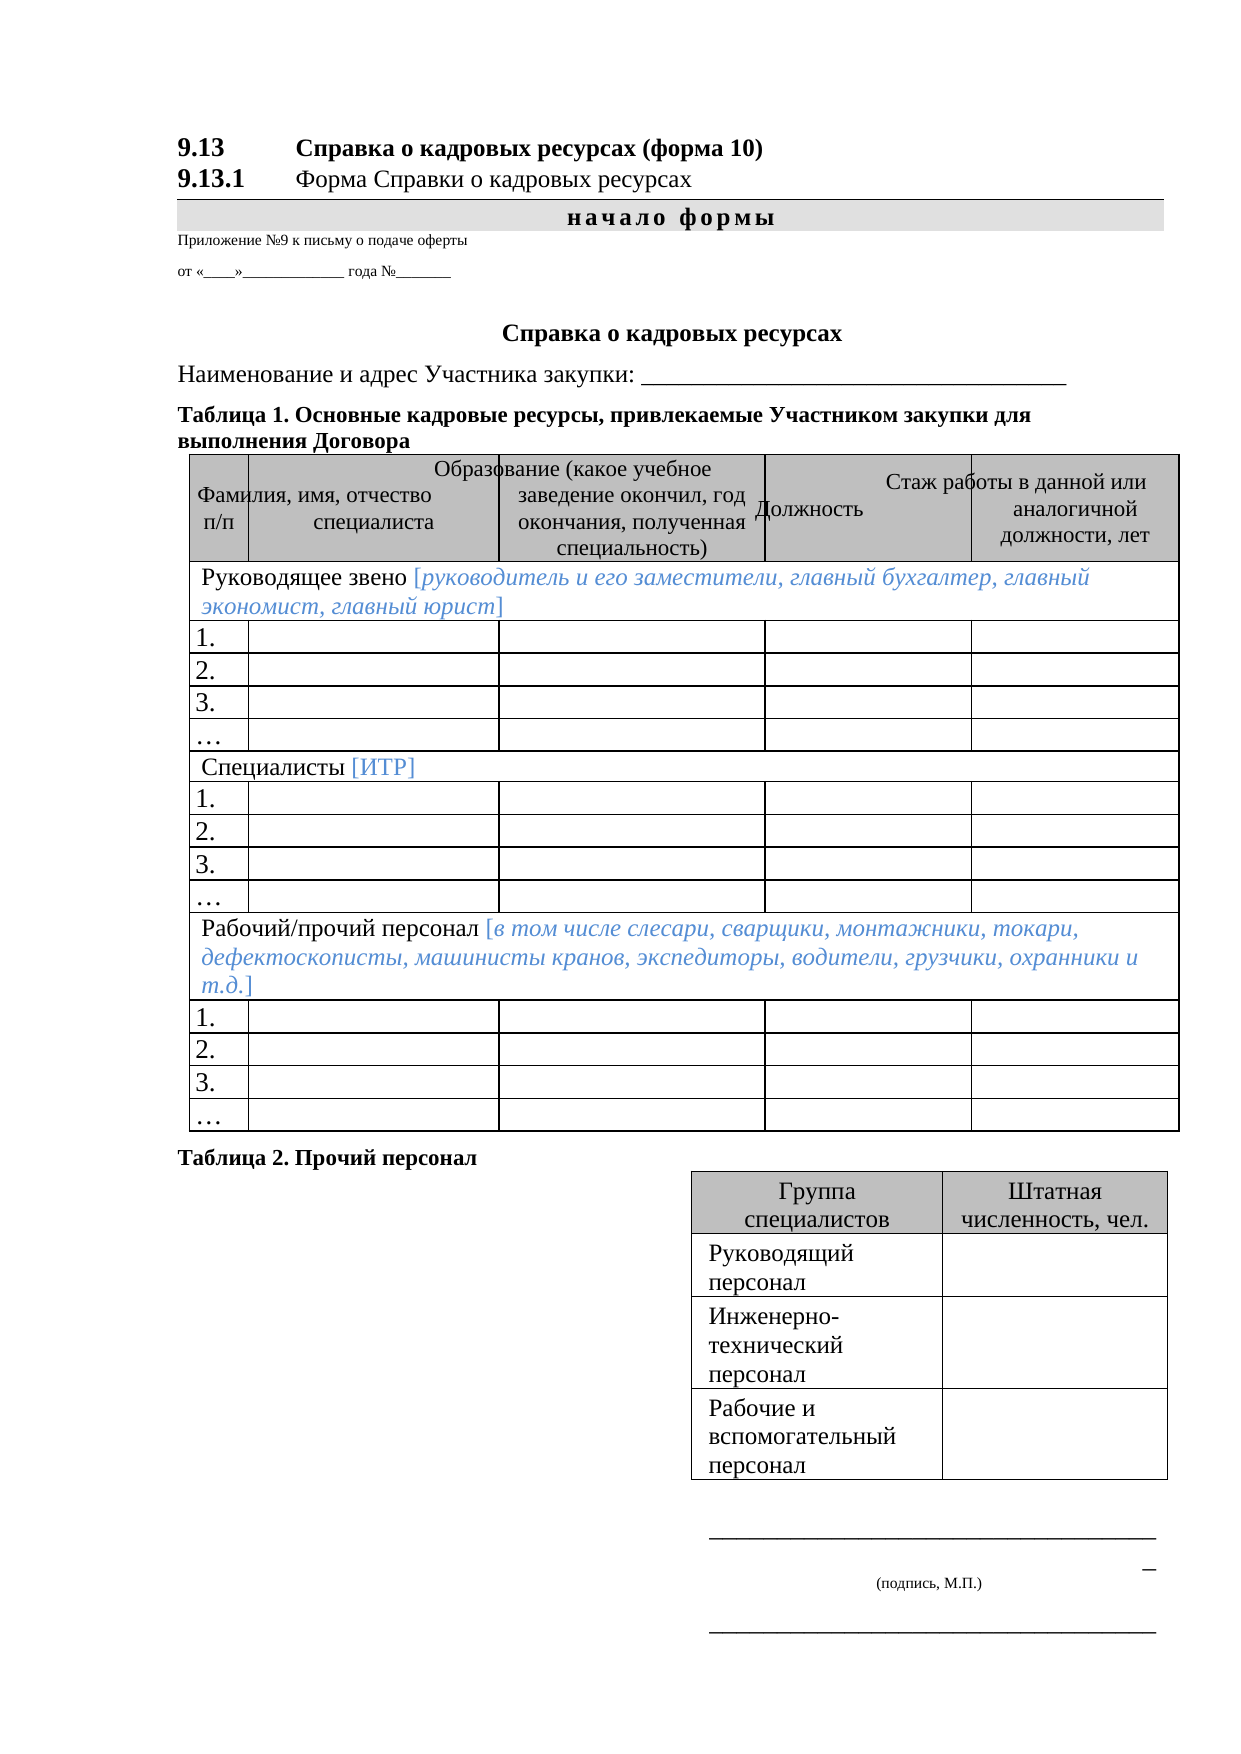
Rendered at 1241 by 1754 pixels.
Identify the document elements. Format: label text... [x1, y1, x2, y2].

table_cell [500, 815, 764, 846]
list Справка о кадровых ресурсах (форма 10) [177, 131, 1167, 162]
table_cell Рабочие и вспомогательный персонал [692, 1389, 942, 1479]
table_cell [190, 621, 248, 652]
table_header Должность [766, 455, 971, 561]
table_cell [249, 687, 498, 718]
text Таблица 1. Основные кадровые ресурсы, привлекаемые Участником закупки для выполнения Договора [177, 401, 1167, 453]
table_cell [972, 881, 1178, 912]
table_cell [190, 1034, 248, 1065]
table_cell [972, 719, 1178, 750]
table_cell [249, 1001, 498, 1032]
table_header Фамилия, имя, отчество специалиста [249, 455, 498, 561]
table_cell … [190, 881, 248, 912]
table_cell [500, 719, 764, 750]
table_cell [190, 815, 248, 846]
table_cell [500, 848, 764, 879]
table_cell [972, 1066, 1178, 1097]
table_cell [500, 881, 764, 912]
table_cell [943, 1297, 1167, 1387]
table_cell Руководящий персонал [692, 1234, 942, 1296]
table_cell [249, 719, 498, 750]
table_header Группа специалистов [692, 1172, 942, 1233]
table_cell Рабочий/прочий персонал [в том числе слесари, сварщики, монтажники, токари, дефектоскописты, машинисты кранов, экспедиторы, водители, грузчики, охранники и т.д.] [190, 913, 1178, 999]
table_cell [972, 687, 1178, 718]
table_cell [766, 654, 971, 685]
table_cell [500, 1066, 764, 1097]
table_header Стаж работы в данной или аналогичной должности, лет [972, 455, 1178, 561]
table_cell [190, 1001, 248, 1032]
table_cell [190, 848, 248, 879]
table_cell [972, 1099, 1178, 1130]
list Форма Справки о кадровых ресурсах [177, 162, 1167, 193]
table_cell __________________________________ (подпись, М.П.) [691, 1480, 1167, 1604]
table_cell [972, 782, 1178, 813]
table_header Штатная численность, чел. [943, 1172, 1167, 1233]
table_cell [972, 621, 1178, 652]
table_cell … [190, 1099, 248, 1130]
table_cell [190, 654, 248, 685]
table_cell [943, 1389, 1167, 1479]
table_cell Инженерно-технический персонал [692, 1297, 942, 1387]
table_cell [500, 1034, 764, 1065]
table_cell [766, 1001, 971, 1032]
table_cell [500, 687, 764, 718]
table_cell [766, 621, 971, 652]
table_cell [249, 654, 498, 685]
table_cell [249, 848, 498, 879]
table_cell [972, 1001, 1178, 1032]
table_cell … [190, 719, 248, 750]
table_cell [249, 881, 498, 912]
table_cell [500, 654, 764, 685]
table_cell [500, 1099, 764, 1130]
table_cell [972, 1034, 1178, 1065]
table_header Образование (какое учебное заведение окончил, год окончания, полученная специальность) [500, 455, 764, 561]
table_cell [190, 1066, 248, 1097]
table_cell [249, 815, 498, 846]
table_cell [766, 1066, 971, 1097]
text начало формы [177, 200, 1164, 231]
table_cell [249, 1099, 498, 1130]
table_cell [766, 1099, 971, 1130]
table_cell [766, 1034, 971, 1065]
table_cell [972, 815, 1178, 846]
table_cell [249, 782, 498, 813]
table_cell [972, 654, 1178, 685]
table_cell [943, 1234, 1167, 1296]
table_header № п/п [190, 455, 248, 561]
table_cell [500, 1001, 764, 1032]
table_cell [500, 621, 764, 652]
table_cell Руководящее звено [руководитель и его заместители, главный бухгалтер, главный экономист, главный юрист] [190, 562, 1178, 619]
table_cell [500, 782, 764, 813]
table_cell [766, 782, 971, 813]
text Справка о кадровых ресурсах [177, 318, 1167, 347]
table_cell [249, 1034, 498, 1065]
table_cell [972, 848, 1178, 879]
table_cell [249, 621, 498, 652]
table_cell [190, 782, 248, 813]
table_cell [766, 687, 971, 718]
text Приложение №9 к письму о подаче оферты от «____»_____________ года №_______ [177, 231, 1167, 293]
table_cell [249, 1066, 498, 1097]
table_cell [766, 848, 971, 879]
table_cell [766, 881, 971, 912]
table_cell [691, 1605, 1167, 1636]
table_cell [766, 719, 971, 750]
table_cell Специалисты [ИТР] [190, 752, 1178, 781]
table_cell [766, 815, 971, 846]
table_cell [190, 687, 248, 718]
text Наименование и адрес Участника закупки: __________________________________ [177, 359, 1167, 388]
text Таблица 2. Прочий персонал [177, 1144, 1167, 1171]
